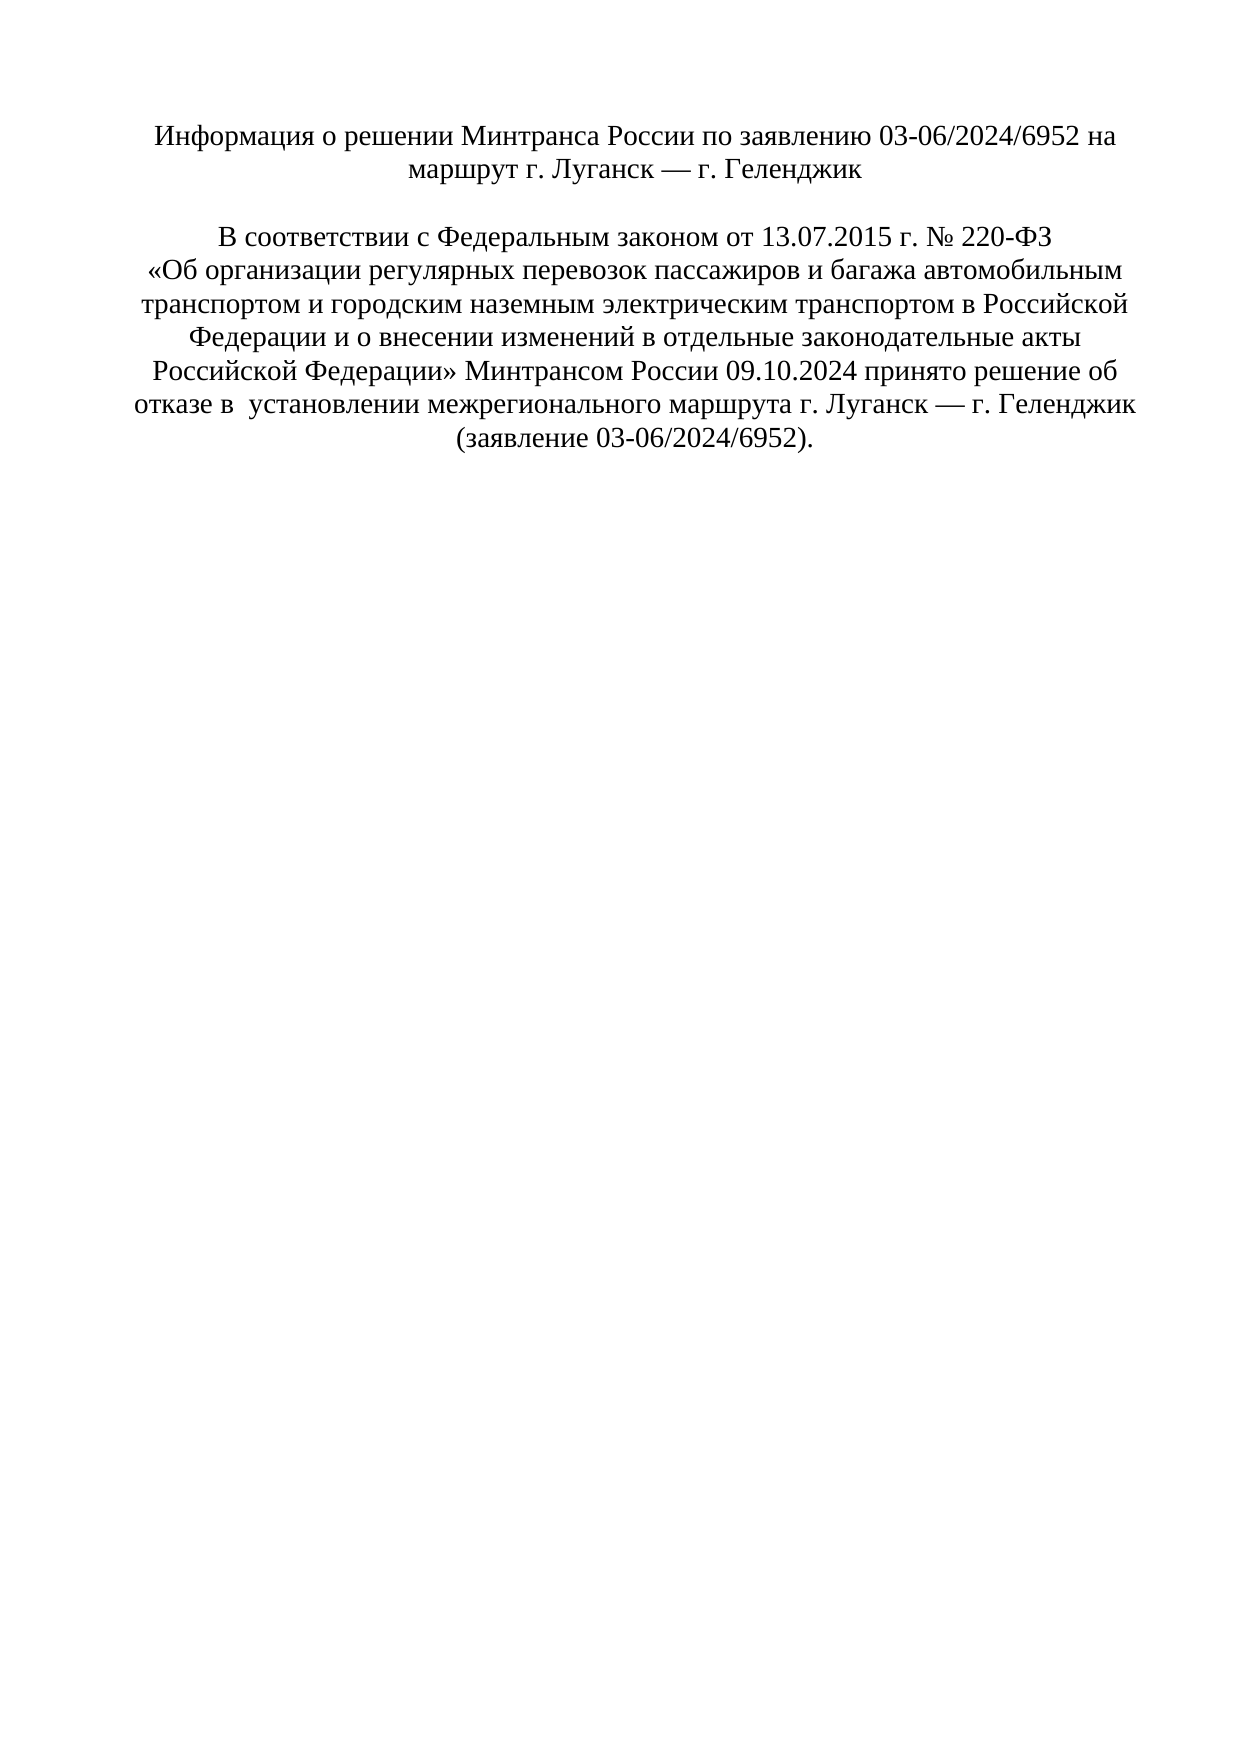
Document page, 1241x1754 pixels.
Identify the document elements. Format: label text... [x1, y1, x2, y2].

text Информация о решении Минтранса России по заявлению 03-06/2024/6952 на маршрут г. Луганск — г. Геленджик [118, 118, 1152, 185]
text В соответствии с Федеральным законом от 13.07.2015 г. № 220-ФЗ «Об организации регулярных перевозок пассажиров и багажа автомобильным транспортом и городским наземным электрическим транспортом в Российской Федерации и о внесении изменений в отдельные законодательные акты Российской Федерации» Минтрансом России 09.10.2024 принято решение об отказе в установлении межрегионального маршрута г. Луганск — г. Геленджик (заявление 03-06/2024/6952). [118, 219, 1152, 453]
